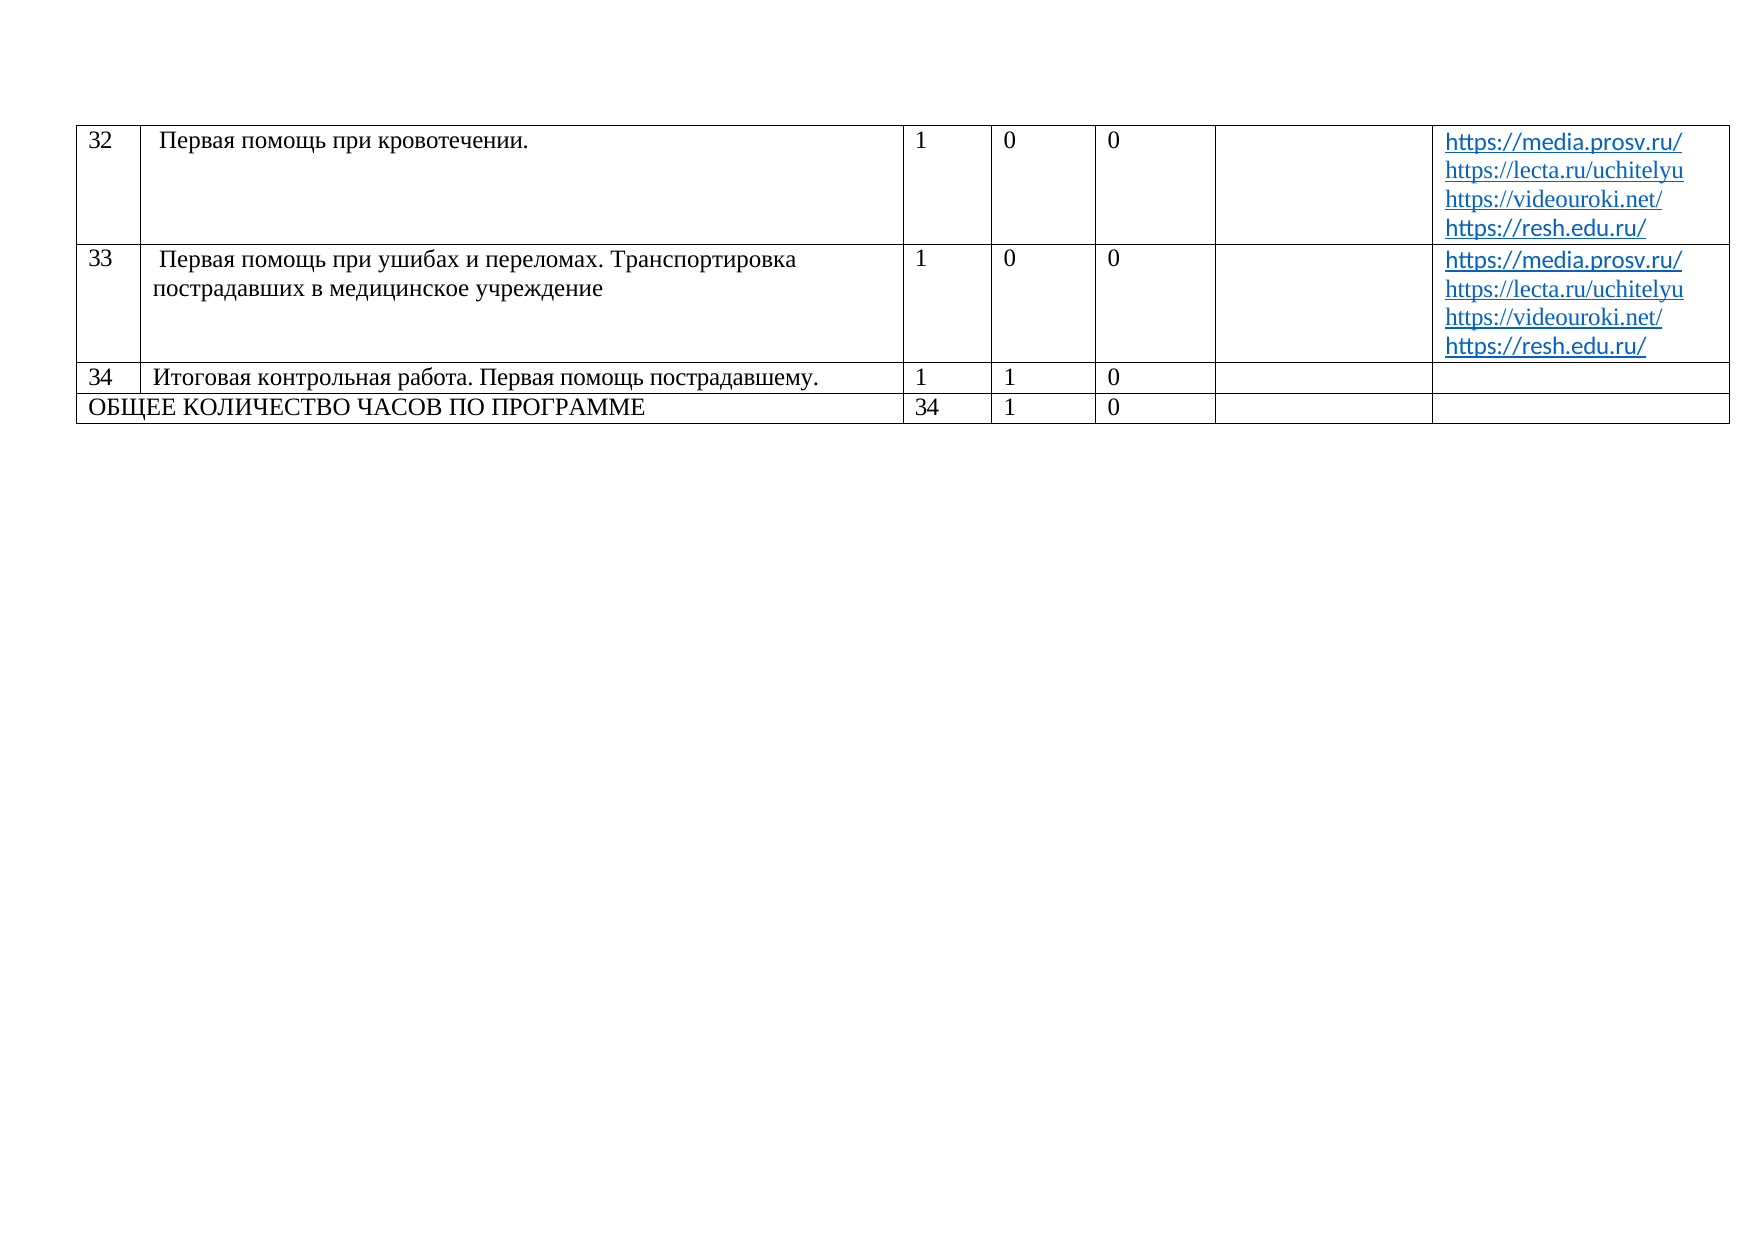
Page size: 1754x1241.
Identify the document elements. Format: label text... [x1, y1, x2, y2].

table_cell Первая помощь при ушибах и переломах. Транспортировка пострадавших в медицинское учреждение [141, 245, 903, 362]
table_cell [1433, 126, 1729, 243]
table_cell 1 [992, 394, 1095, 423]
table_cell [1216, 245, 1432, 362]
table_cell 0 [1096, 245, 1215, 362]
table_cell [1433, 245, 1729, 362]
table_cell 34 [77, 363, 140, 392]
table_cell Первая помощь при кровотечении. [141, 126, 903, 243]
table_cell 1 [904, 245, 991, 362]
table_cell [1433, 363, 1729, 392]
table_cell 0 [1096, 394, 1215, 423]
table_cell 32 [77, 126, 140, 243]
table_cell [1433, 394, 1729, 423]
table_cell [1216, 126, 1432, 243]
table_cell 33 [77, 245, 140, 362]
table_cell ОБЩЕЕ КОЛИЧЕСТВО ЧАСОВ ПО ПРОГРАММЕ [77, 394, 903, 423]
table_cell 0 [1096, 126, 1215, 243]
table_cell 34 [904, 394, 991, 423]
table_cell 1 [904, 363, 991, 392]
table_cell 1 [904, 126, 991, 243]
table_cell 0 [992, 126, 1095, 243]
table_cell 0 [992, 245, 1095, 362]
table_cell Итоговая контрольная работа. Первая помощь пострадавшему. [141, 363, 903, 392]
table_cell [1216, 363, 1432, 392]
table_cell 0 [1096, 363, 1215, 392]
table_cell 1 [992, 363, 1095, 392]
table_cell [1216, 394, 1432, 423]
